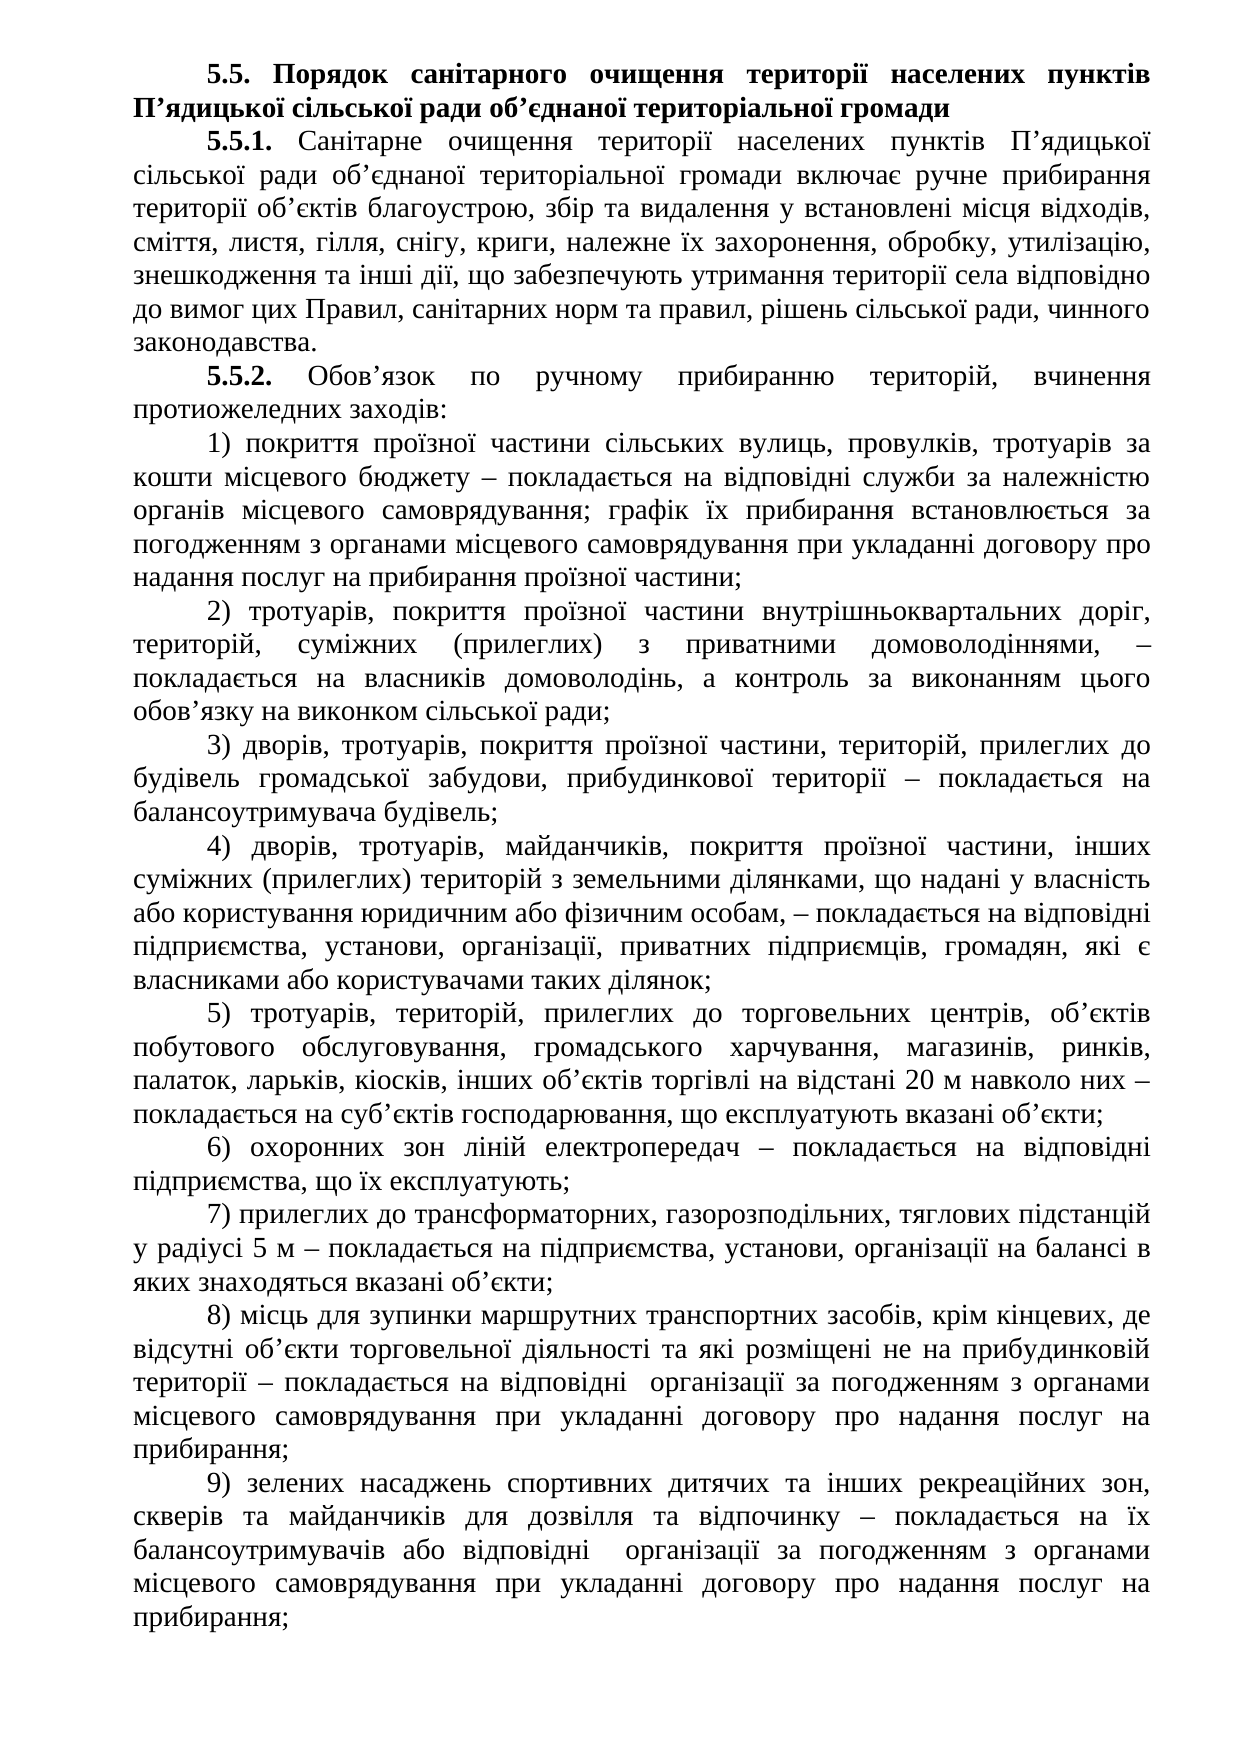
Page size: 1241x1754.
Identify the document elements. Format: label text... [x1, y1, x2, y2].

text 4) дворів, тротуарів, майданчиків, покриття проїзної частини, інших суміжних (прилеглих) територій з земельними ділянками, що надані у власність або користування юридичним або фізичним особам, – покладається на відповідні підприємства, установи, організації, приватних підприємців, громадян, які є власниками або користувачами таких ділянок; [133, 828, 1152, 995]
text 2) тротуарів, покриття проїзної частини внутрішньоквартальних доріг, територій, суміжних (прилеглих) з приватними домоволодіннями, – покладається на власників домоволодінь, а контроль за виконанням цього обов’язку на виконком сільської ради; [133, 593, 1152, 727]
text 5.5. Порядок санітарного очищення території населених пунктів П’ядицької сільської ради об’єднаної територіальної громади [133, 56, 1152, 123]
text 3) дворів, тротуарів, покриття проїзної частини, територій, прилеглих до будівель громадської забудови, прибудинкової території – покладається на балансоутримувача будівель; [133, 727, 1152, 828]
text 1) покриття проїзної частини сільських вулиць, провулків, тротуарів за кошти місцевого бюджету – покладається на відповідні служби за належністю органів місцевого самоврядування; графік їх прибирання встановлюється за погодженням з органами місцевого самоврядування при укладанні договору про надання послуг на прибирання проїзної частини; [133, 425, 1152, 593]
text 5.5.1. Санітарне очищення території населених пунктів П’ядицької сільської ради об’єднаної територіальної громади включає ручне прибирання території об’єктів благоустрою, збір та видалення у встановлені місця відходів, сміття, листя, гілля, снігу, криги, належне їх захоронення, обробку, утилізацію, знешкодження та інші дії, що забезпечують утримання території села відповідно до вимог цих Правил, санітарних норм та правил, рішень сільської ради, чинного законодавства. [133, 123, 1152, 358]
text 9) зелених насаджень спортивних дитячих та інших рекреаційних зон, скверів та майданчиків для дозвілля та відпочинку – покладається на їх балансоутримувачів або відповідні організації за погодженням з органами місцевого самоврядування при укладанні договору про надання послуг на прибирання; [133, 1465, 1152, 1633]
text 5) тротуарів, територій, прилеглих до торговельних центрів, об’єктів побутового обслуговування, громадського харчування, магазинів, ринків, палаток, ларьків, кіосків, інших об’єктів торгівлі на відстані 20 м навколо них – покладається на суб’єктів господарювання, що експлуатують вказані об’єкти; [133, 995, 1152, 1129]
text 5.5.2. Обов’язок по ручному прибиранню територій, вчинення протиожеледних заходів: [133, 358, 1152, 425]
text 7) прилеглих до трансформаторних, газорозподільних, тяглових підстанцій у радіусі 5 м – покладається на підприємства, установи, організації на балансі в яких знаходяться вказані об’єкти; [133, 1197, 1152, 1297]
text 8) місць для зупинки маршрутних транспортних засобів, крім кінцевих, де відсутні об’єкти торговельної діяльності та які розміщені не на прибудинковій території – покладається на відповідні організації за погодженням з органами місцевого самоврядування при укладанні договору про надання послуг на прибирання; [133, 1297, 1152, 1465]
text 6) охоронних зон ліній електропередач – покладається на відповідні підприємства, що їх експлуатують; [133, 1129, 1152, 1197]
